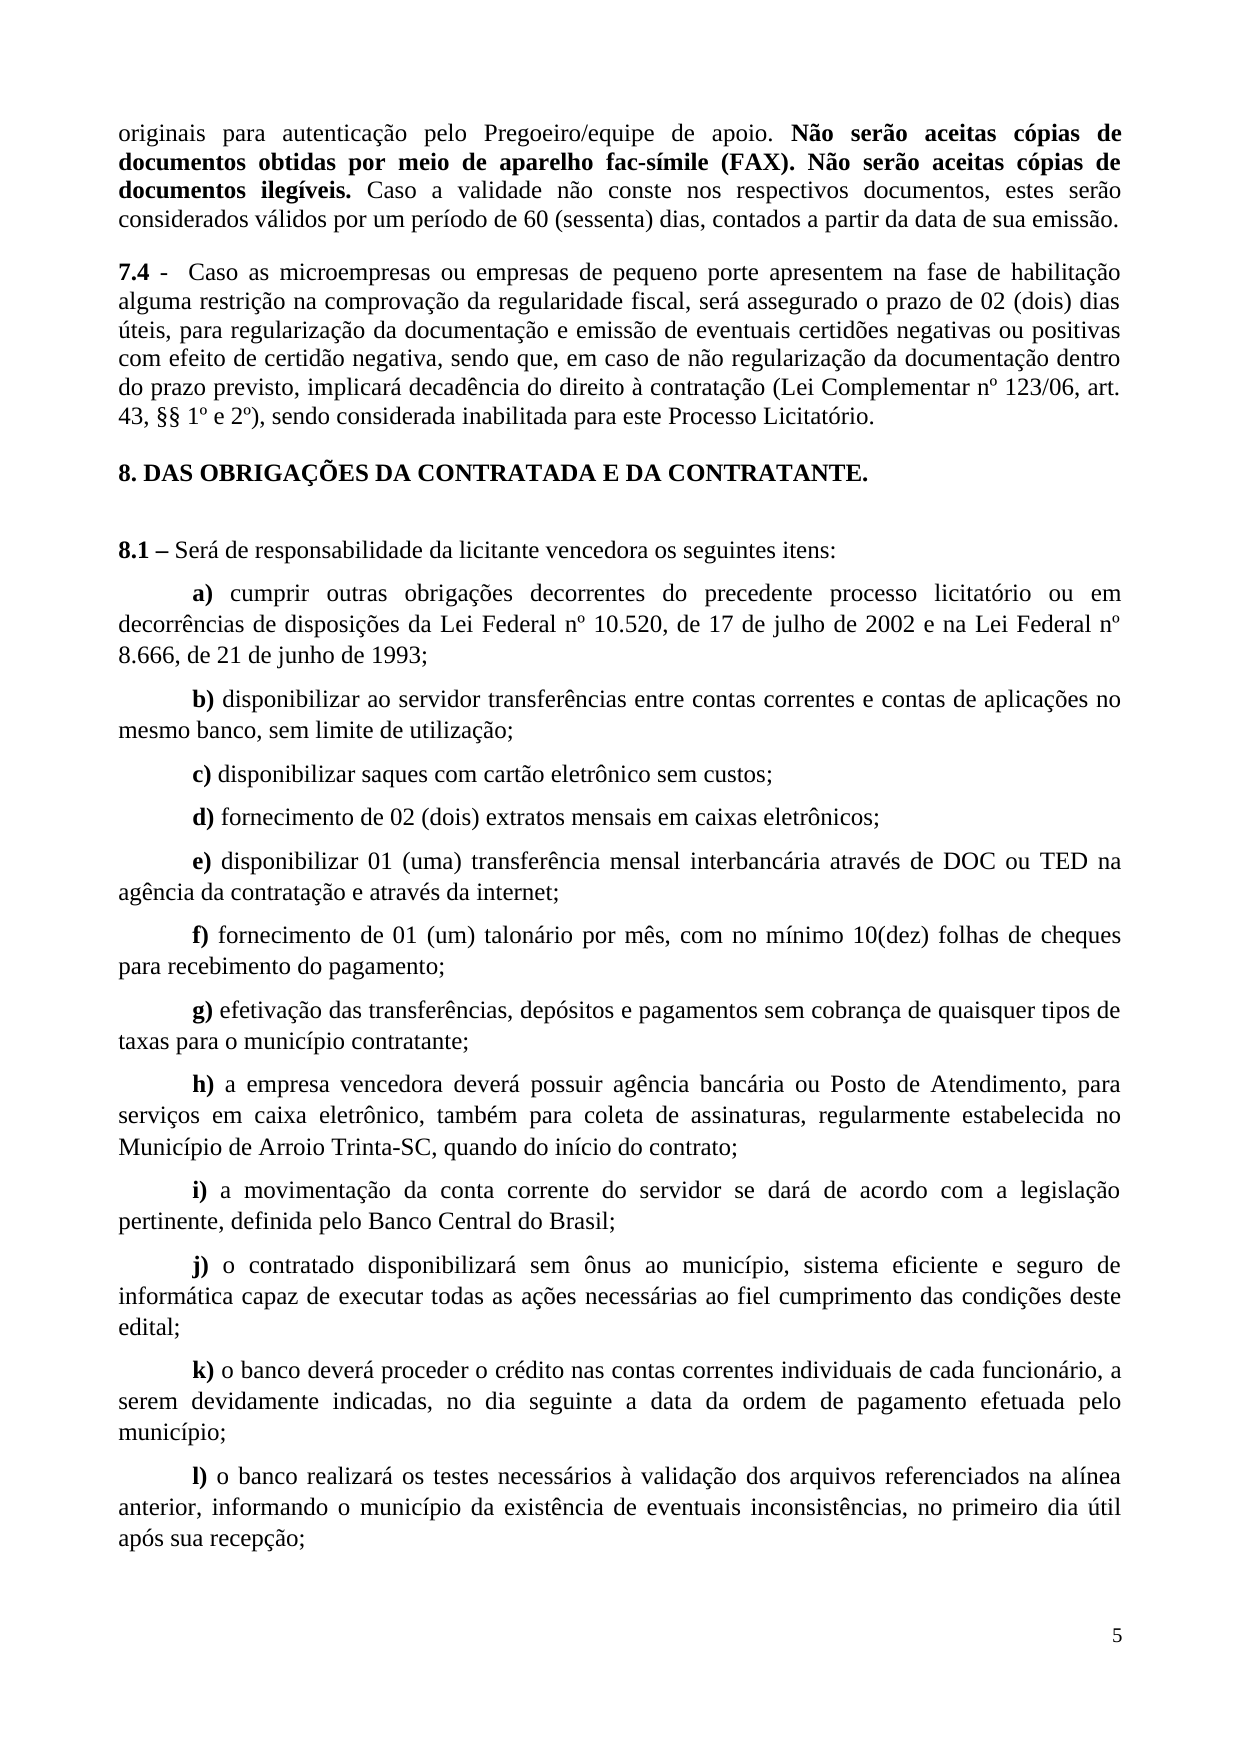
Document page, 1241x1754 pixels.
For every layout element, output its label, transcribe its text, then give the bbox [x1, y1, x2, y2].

text j) o contratado disponibilizará sem ônus ao município, sistema eficiente e seguro de informática capaz de executar todas as ações necessárias ao fiel cumprimento das condições deste edital; [118, 1250, 1122, 1341]
text 8. DAS OBRIGAÇÕES DA CONTRATADA E DA CONTRATANTE. [118, 458, 1122, 487]
text c) disponibilizar saques com cartão eletrônico sem custos; [118, 759, 1122, 787]
text b) disponibilizar ao servidor transferências entre contas correntes e contas de aplicações no mesmo banco, sem limite de utilização; [118, 684, 1122, 744]
text g) efetivação das transferências, depósitos e pagamentos sem cobrança de quaisquer tipos de taxas para o município contratante; [118, 995, 1122, 1055]
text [118, 118, 1122, 233]
text h) a empresa vencedora deverá possuir agência bancária ou Posto de Atendimento, para serviços em caixa eletrônico, também para coleta de assinaturas, regularmente estabelecida no Município de Arroio Trinta-SC, quando do início do contrato; [118, 1069, 1122, 1160]
text k) o banco deverá proceder o crédito nas contas correntes individuais de cada funcionário, a serem devidamente indicadas, no dia seguinte a data da ordem de pagamento efetuada pelo município; [118, 1355, 1122, 1446]
text a) cumprir outras obrigações decorrentes do precedente processo licitatório ou em decorrências de disposições da Lei Federal nº 10.520, de 17 de julho de 2002 e na Lei Federal nº 8.666, de 21 de junho de 1993; [118, 578, 1122, 669]
text d) fornecimento de 02 (dois) extratos mensais em caixas eletrônicos; [118, 802, 1122, 831]
text l) o banco realizará os testes necessários à validação dos arquivos referenciados na alínea anterior, informando o município da existência de eventuais inconsistências, no primeiro dia útil após sua recepção; [118, 1461, 1122, 1552]
text e) disponibilizar 01 (uma) transferência mensal interbancária através de DOC ou TED na agência da contratação e através da internet; [118, 846, 1122, 906]
text 8.1 – Será de responsabilidade da licitante vencedora os seguintes itens: [118, 535, 1122, 564]
text 7.4 - Caso as microempresas ou empresas de pequeno porte apresentem na fase de habilitação alguma restrição na comprovação da regularidade fiscal, será assegurado o prazo de 02 (dois) dias úteis, para regularização da documentação e emissão de eventuais certidões negativas ou positivas com efeito de certidão negativa, sendo que, em caso de não regularização da documentação dentro do prazo previsto, implicará decadência do direito à contratação (Lei Complementar nº 123/06, art. 43, §§ 1º e 2º), sendo considerada inabilitada para este Processo Licitatório. [118, 257, 1122, 430]
text i) a movimentação da conta corrente do servidor se dará de acordo com a legislação pertinente, definida pelo Banco Central do Brasil; [118, 1175, 1122, 1235]
text f) fornecimento de 01 (um) talonário por mês, com no mínimo 10(dez) folhas de cheques para recebimento do pagamento; [118, 920, 1122, 980]
